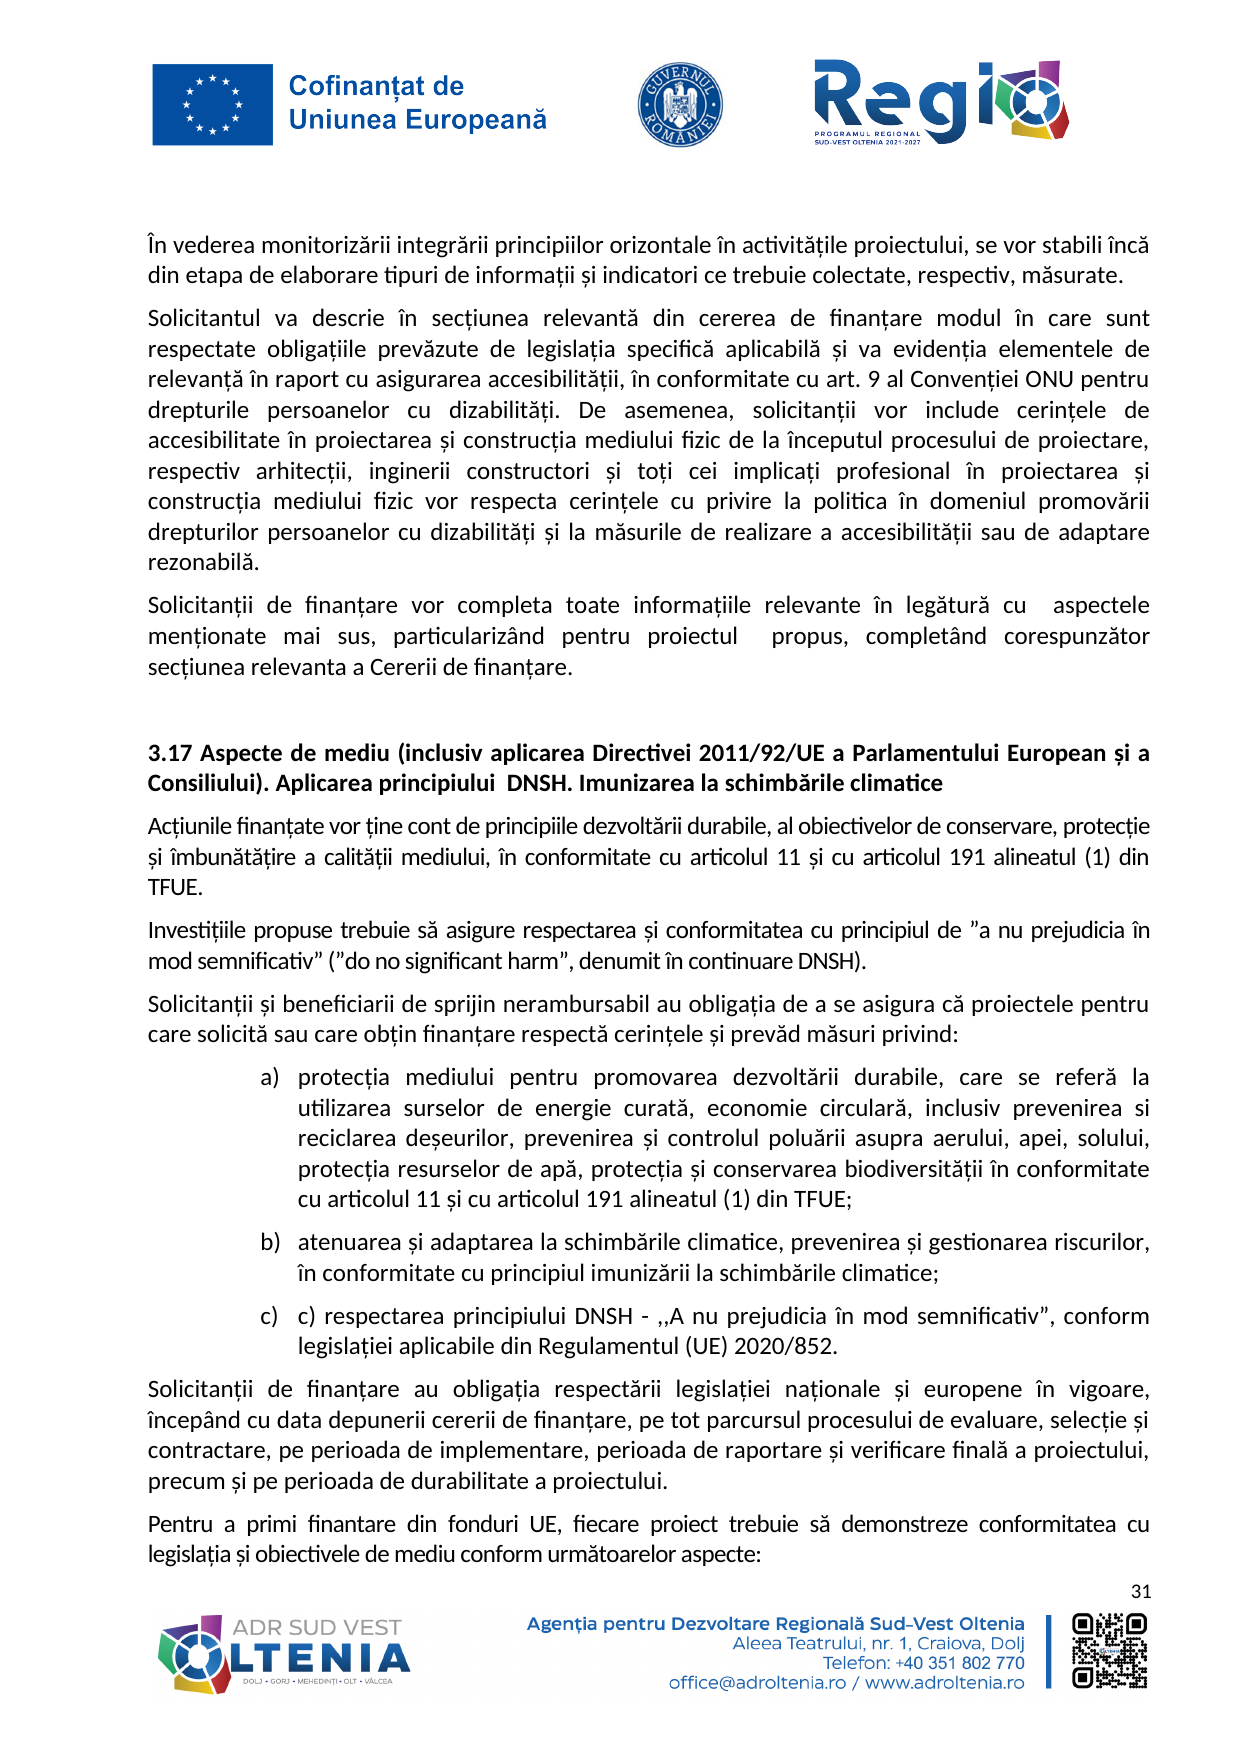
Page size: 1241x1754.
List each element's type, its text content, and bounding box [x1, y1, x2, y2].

text Solicitanții de finanțare vor completa toate informațiile relevante în legătură cu aspectele menționate mai sus, particularizând pentru proiectul propus, completând corespunzător secțiunea relevanta a Cererii de finanțare. [148, 589, 1152, 681]
text În vederea monitorizării integrării principiilor orizontale în activitățile proiectului, se vor stabili încă din etapa de elaborare tipuri de informații și indicatori ce trebuie colectate, respectiv, măsurate. [148, 229, 1152, 290]
picture [812, 58, 1071, 147]
list atenuarea și adaptarea la schimbările climatice, prevenirea și gestionarea riscurilor, în conformitate cu principiul imunizării la schimbările climatice; [260, 1226, 1152, 1287]
text Solicitanții și beneficiarii de sprijin nerambursabil au obligația de a se asigura că proiectele pentru care solicită sau care obțin finanțare respectă cerințele și prevăd măsuri privind: [148, 988, 1152, 1049]
picture [633, 60, 728, 149]
list c) respectarea principiului DNSH - ,,A nu prejudicia în mod semnificativ”, conform legislației aplicabile din Regulamentul (UE) 2020/852. [260, 1300, 1152, 1361]
text Pentru a primi finantare din fonduri UE, fiecare proiect trebuie să demonstreze conformitatea cu legislația și obiectivele de mediu conform următoarelor aspecte: [148, 1508, 1152, 1569]
text Investițiile propuse trebuie să asigure respectarea și conformitatea cu principiul de ”a nu prejudicia în mod semnificativ” (”do no significant harm”, denumit în continuare DNSH). [148, 914, 1152, 975]
text Acțiunile finanțate vor ține cont de principiile dezvoltării durabile, al obiectivelor de conservare, protecție și îmbunătățire a calității mediului, în conformitate cu articolul 11 și cu articolul 191 alineatul (1) din TFUE. [148, 810, 1152, 902]
picture [148, 1604, 1152, 1701]
picture [147, 59, 549, 149]
subtitle 3.17 Aspecte de mediu (inclusiv aplicarea Directivei 2011/92/UE a Parlamentului European și a Consiliului). Aplicarea principiului DNSH. Imunizarea la schimbările climatice [148, 737, 1152, 798]
text Solicitanții de finanțare au obligația respectării legislației naționale și europene în vigoare, începând cu data depunerii cererii de finanțare, pe tot parcursul procesului de evaluare, selecție și contractare, pe perioada de implementare, perioada de raportare și verificare finală a proiectului, precum și pe perioada de durabilitate a proiectului. [148, 1373, 1152, 1496]
text Solicitantul va descrie în secțiunea relevantă din cererea de finanțare modul în care sunt respectate obligațiile prevăzute de legislația specifică aplicabilă și va evidenția elementele de relevanță în raport cu asigurarea accesibilității, în conformitate cu art. 9 al Convenției ONU pentru drepturile persoanelor cu dizabilități. De asemenea, solicitanții vor include cerințele de accesibilitate în proiectarea și construcția mediului fizic de la începutul procesului de proiectare, respectiv arhitecții, inginerii constructori și toți cei implicați profesional în proiectarea și construcția mediului fizic vor respecta cerințele cu privire la politica în domeniul promovării drepturilor persoanelor cu dizabilități și la măsurile de realizare a accesibilității sau de adaptare rezonabilă. [148, 302, 1152, 577]
list protecția mediului pentru promovarea dezvoltării durabile, care se referă la utilizarea surselor de energie curată, economie circulară, inclusiv prevenirea si reciclarea deșeurilor, prevenirea și controlul poluării asupra aerului, apei, solului, protecția resurselor de apă, protecția și conservarea biodiversității în conformitate cu articolul 11 și cu articolul 191 alineatul (1) din TFUE; [260, 1061, 1152, 1214]
